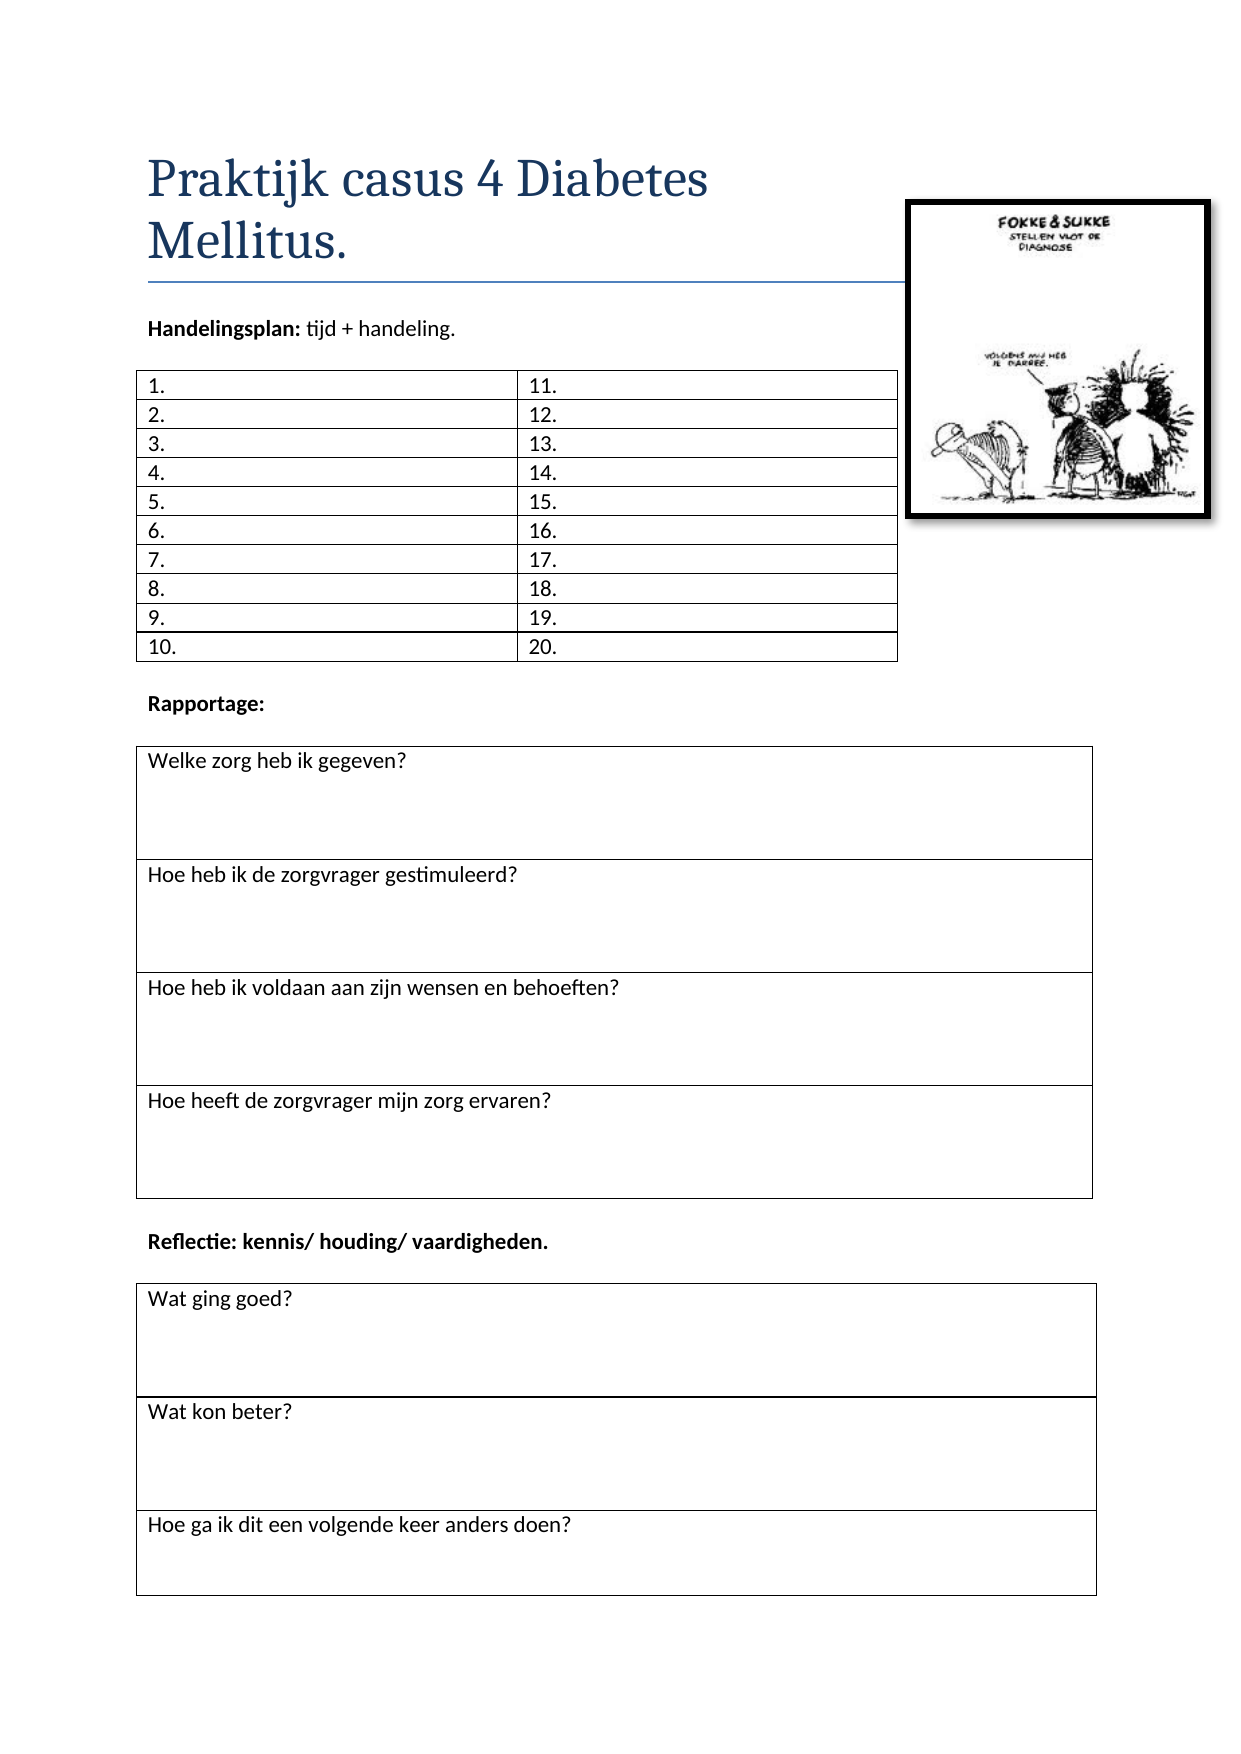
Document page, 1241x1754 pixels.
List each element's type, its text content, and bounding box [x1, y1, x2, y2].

table_cell 17. [518, 545, 897, 573]
table_cell 13. [518, 429, 897, 457]
table_cell 9. [137, 604, 517, 631]
table_cell 19. [518, 604, 897, 631]
table_header Welke zorg heb ik gegeven? [137, 747, 1092, 859]
table_cell 7. [137, 545, 517, 573]
text Reflectie: kennis/ houding/ vaardigheden. [148, 1227, 1093, 1255]
text Handelingsplan: tijd + handeling. [148, 314, 904, 342]
table_cell 14. [518, 458, 897, 486]
table_cell 4. [137, 458, 517, 486]
table_header Wat ging goed? [137, 1284, 1096, 1396]
table_header 11. [518, 371, 897, 399]
table_cell 3. [137, 429, 517, 457]
table_header 1. [137, 371, 517, 399]
picture [911, 205, 1204, 513]
table_cell 2. [137, 400, 517, 428]
table_cell 6. [137, 516, 517, 544]
table_cell 20. [518, 633, 897, 661]
table_cell 10. [137, 633, 517, 661]
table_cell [137, 1511, 1096, 1594]
title Praktijk casus 4 Diabetes Mellitus. [148, 148, 1093, 281]
table_cell Hoe heb ik de zorgvrager gestimuleerd? [137, 860, 1092, 972]
table_cell Wat kon beter? [137, 1398, 1096, 1509]
table_cell Hoe heeft de zorgvrager mijn zorg ervaren? [137, 1086, 1092, 1198]
table_cell 8. [137, 574, 517, 602]
table_cell 16. [518, 516, 897, 544]
table_cell 18. [518, 574, 897, 602]
table_cell Hoe heb ik voldaan aan zijn wensen en behoeften? [137, 973, 1092, 1085]
table_cell 5. [137, 487, 517, 515]
text Rapportage: [148, 689, 1093, 718]
table_cell 12. [518, 400, 897, 428]
table_cell 15. [518, 487, 897, 515]
